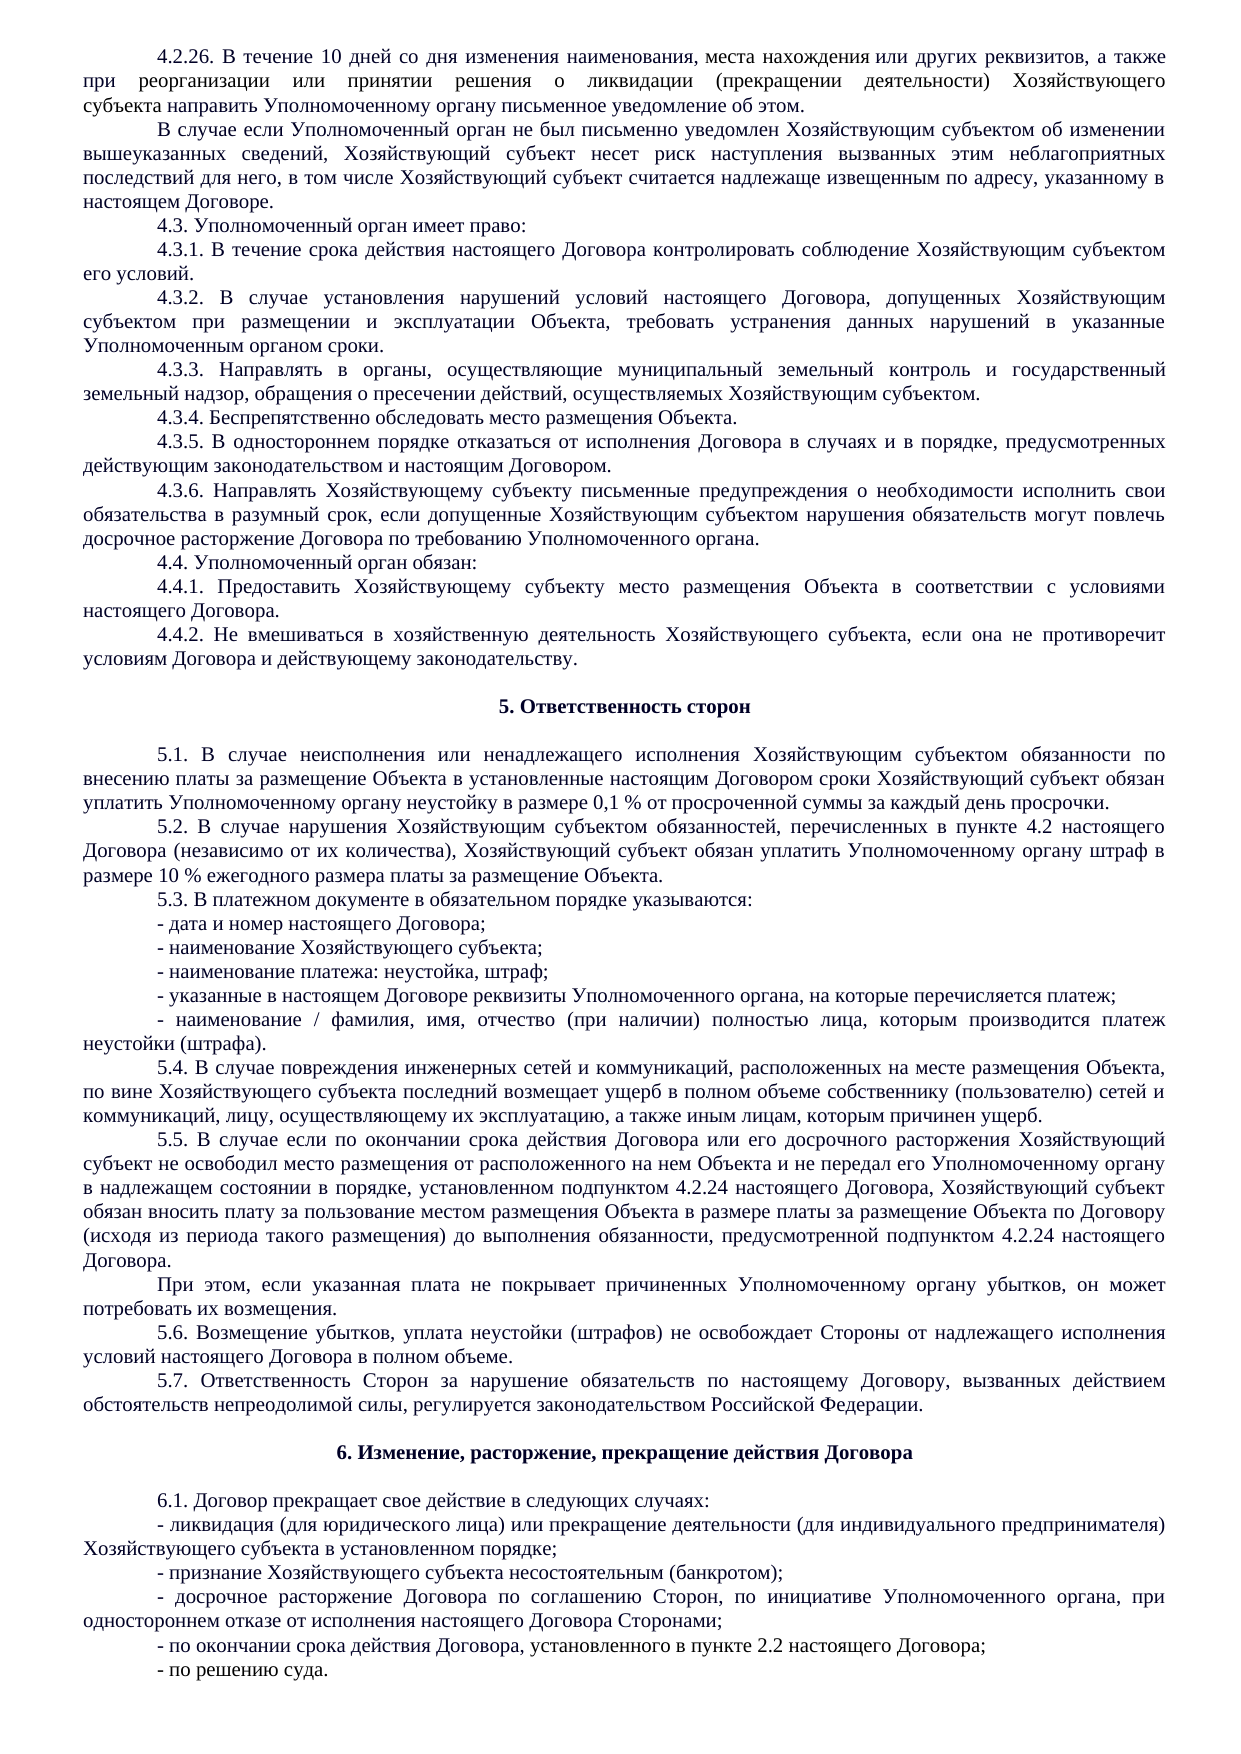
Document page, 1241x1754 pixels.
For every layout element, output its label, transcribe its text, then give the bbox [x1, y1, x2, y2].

text - по окончании срока действия Договора, установленного в пункте 2.2 настоящего Договора; [83, 1632, 1167, 1657]
text 5.1. В случае неисполнения или ненадлежащего исполнения Хозяйствующим субъектом обязанности по внесению платы за размещение Объекта в установленные настоящим Договором сроки Хозяйствующий субъект обязан уплатить Уполномоченному органу неустойку в размере 0,1 % от просроченной суммы за каждый день просрочки. [83, 742, 1167, 814]
text 5.6. Возмещение убытков, уплата неустойки (штрафов) не освобождает Стороны от надлежащего исполнения условий настоящего Договора в полном объеме. [83, 1320, 1167, 1368]
text 4.3.2. В случае установления нарушений условий настоящего Договора, допущенных Хозяйствующим субъектом при размещении и эксплуатации Объекта, требовать устранения данных нарушений в указанные Уполномоченным органом сроки. [83, 285, 1167, 357]
text - ликвидация (для юридического лица) или прекращение деятельности (для индивидуального предпринимателя) Хозяйствующего субъекта в установленном порядке; [83, 1512, 1167, 1560]
text В случае если Уполномоченный орган не был письменно уведомлен Хозяйствующим субъектом об изменении вышеуказанных сведений, Хозяйствующий субъект несет риск наступления вызванных этим неблагоприятных последствий для него, в том числе Хозяйствующий субъект считается надлежаще извещенным по адресу, указанному в настоящем Договоре. [83, 117, 1167, 213]
text - по решению суда. [83, 1657, 1167, 1681]
text 5.4. В случае повреждения инженерных сетей и коммуникаций, расположенных на месте размещения Объекта, по вине Хозяйствующего субъекта последний возмещает ущерб в полном объеме собственнику (пользователю) сетей и коммуникаций, лицу, осуществляющему их эксплуатацию, а также иным лицам, которым причинен ущерб. [83, 1055, 1167, 1127]
text 6. Изменение, расторжение, прекращение действия Договора [83, 1440, 1167, 1464]
text 4.3.5. В одностороннем порядке отказаться от исполнения Договора в случаях и в порядке, предусмотренных действующим законодательством и настоящим Договором. [83, 429, 1167, 477]
text 4.3. Уполномоченный орган имеет право: [83, 213, 1167, 237]
text - наименование платежа: неустойка, штраф; [83, 959, 1167, 983]
text 5.2. В случае нарушения Хозяйствующим субъектом обязанностей, перечисленных в пункте 4.2 настоящего Договора (независимо от их количества), Хозяйствующий субъект обязан уплатить Уполномоченному органу штраф в размере 10 % ежегодного размера платы за размещение Объекта. [83, 814, 1167, 887]
text 5.7. Ответственность Сторон за нарушение обязательств по настоящему Договору, вызванных действием обстоятельств непреодолимой силы, регулируется законодательством Российской Федерации. [83, 1368, 1167, 1416]
text - досрочное расторжение Договора по соглашению Сторон, по инициативе Уполномоченного органа, при одностороннем отказе от исполнения настоящего Договора Сторонами; [83, 1584, 1167, 1632]
text 4.3.1. В течение срока действия настоящего Договора контролировать соблюдение Хозяйствующим субъектом его условий. [83, 237, 1167, 285]
text 4.3.4. Беспрепятственно обследовать место размещения Объекта. [83, 405, 1167, 429]
text - указанные в настоящем Договоре реквизиты Уполномоченного органа, на которые перечисляется платеж; [83, 983, 1167, 1007]
text 4.2.26. В течение 10 дней со дня изменения наименования, места нахождения или других реквизитов, а также при реорганизации или принятии решения о ликвидации (прекращении деятельности) Хозяйствующего субъекта направить Уполномоченному органу письменное уведомление об этом. [83, 44, 1167, 117]
text - дата и номер настоящего Договора; [83, 911, 1167, 935]
text - признание Хозяйствующего субъекта несостоятельным (банкротом); [83, 1560, 1167, 1584]
text 6.1. Договор прекращает свое действие в следующих случаях: [83, 1488, 1167, 1512]
text 4.4.2. Не вмешиваться в хозяйственную деятельность Хозяйствующего субъекта, если она не противоречит условиям Договора и действующему законодательству. [83, 622, 1167, 670]
text При этом, если указанная плата не покрывает причиненных Уполномоченному органу убытков, он может потребовать их возмещения. [83, 1272, 1167, 1320]
text 5.5. В случае если по окончании срока действия Договора или его досрочного расторжения Хозяйствующий субъект не освободил место размещения от расположенного на нем Объекта и не передал его Уполномоченному органу в надлежащем состоянии в порядке, установленном подпунктом 4.2.24 настоящего Договора, Хозяйствующий субъект обязан вносить плату за пользование местом размещения Объекта в размере платы за размещение Объекта по Договору (исходя из периода такого размещения) до выполнения обязанности, предусмотренной подпунктом 4.2.24 настоящего Договора. [83, 1127, 1167, 1272]
text 4.4.1. Предоставить Хозяйствующему субъекту место размещения Объекта в соответствии с условиями настоящего Договора. [83, 574, 1167, 622]
text 5. Ответственность сторон [83, 694, 1167, 718]
text 5.3. В платежном документе в обязательном порядке указываются: [83, 887, 1167, 911]
text 4.3.3. Направлять в органы, осуществляющие муниципальный земельный контроль и государственный земельный надзор, обращения о пресечении действий, осуществляемых Хозяйствующим субъектом. [83, 357, 1167, 405]
text 4.4. Уполномоченный орган обязан: [83, 550, 1167, 574]
text - наименование Хозяйствующего субъекта; [83, 935, 1167, 959]
text - наименование / фамилия, имя, отчество (при наличии) полностью лица, которым производится платеж неустойки (штрафа). [83, 1007, 1167, 1055]
text 4.3.6. Направлять Хозяйствующему субъекту письменные предупреждения о необходимости исполнить свои обязательства в разумный срок, если допущенные Хозяйствующим субъектом нарушения обязательств могут повлечь досрочное расторжение Договора по требованию Уполномоченного органа. [83, 477, 1167, 550]
